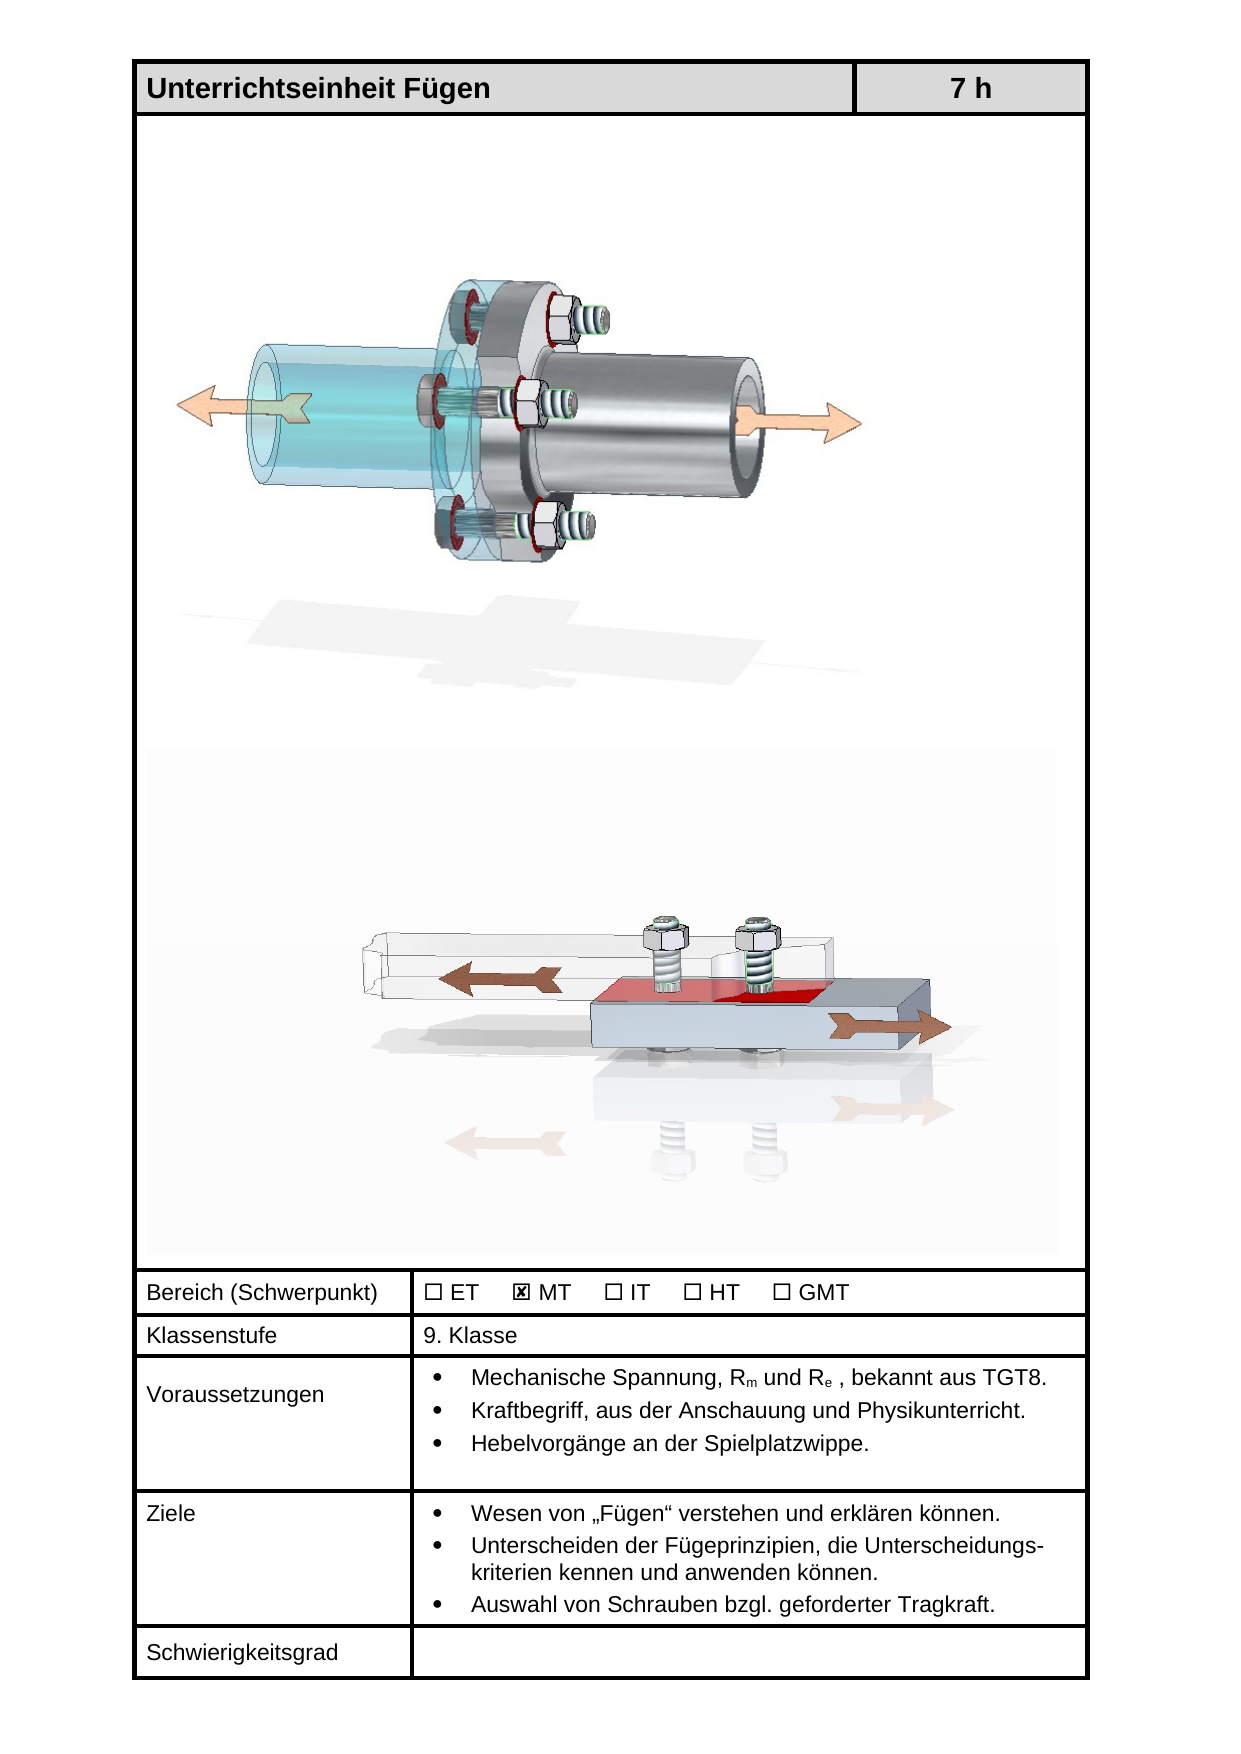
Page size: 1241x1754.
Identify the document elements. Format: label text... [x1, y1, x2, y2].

table_cell Ziele [137, 1493, 410, 1624]
table_cell Voraussetzungen [137, 1358, 410, 1488]
table_cell ET MT IT HT GMT [414, 1272, 1085, 1312]
table_cell Wesen von „Fügen“ verstehen und erklären können. Unterscheiden der Fügeprinzipien, die Unterscheidungskriterien kennen und anwenden können. Auswahl von Schrauben bzgl. geforderter Tragkraft. [414, 1493, 1085, 1624]
picture [146, 116, 930, 736]
table_cell Mechanische Spannung, Rm und Re , bekannt aus TGT8. Kraftbegriff, aus der Anschauung und Physikunterricht. Hebelvorgänge an der Spielplatzwippe. [414, 1358, 1085, 1488]
table_cell Klassenstufe [137, 1317, 410, 1353]
table_cell [414, 1628, 1085, 1676]
table_cell [137, 116, 1085, 1268]
table_header 7 h [857, 64, 1085, 112]
table_header Unterrichtseinheit Fügen [137, 64, 852, 112]
table_cell 9. Klasse [414, 1317, 1085, 1353]
table_cell Schwierigkeitsgrad [137, 1628, 410, 1676]
table_cell Bereich (Schwerpunkt) [137, 1272, 410, 1312]
picture [146, 749, 1058, 1255]
